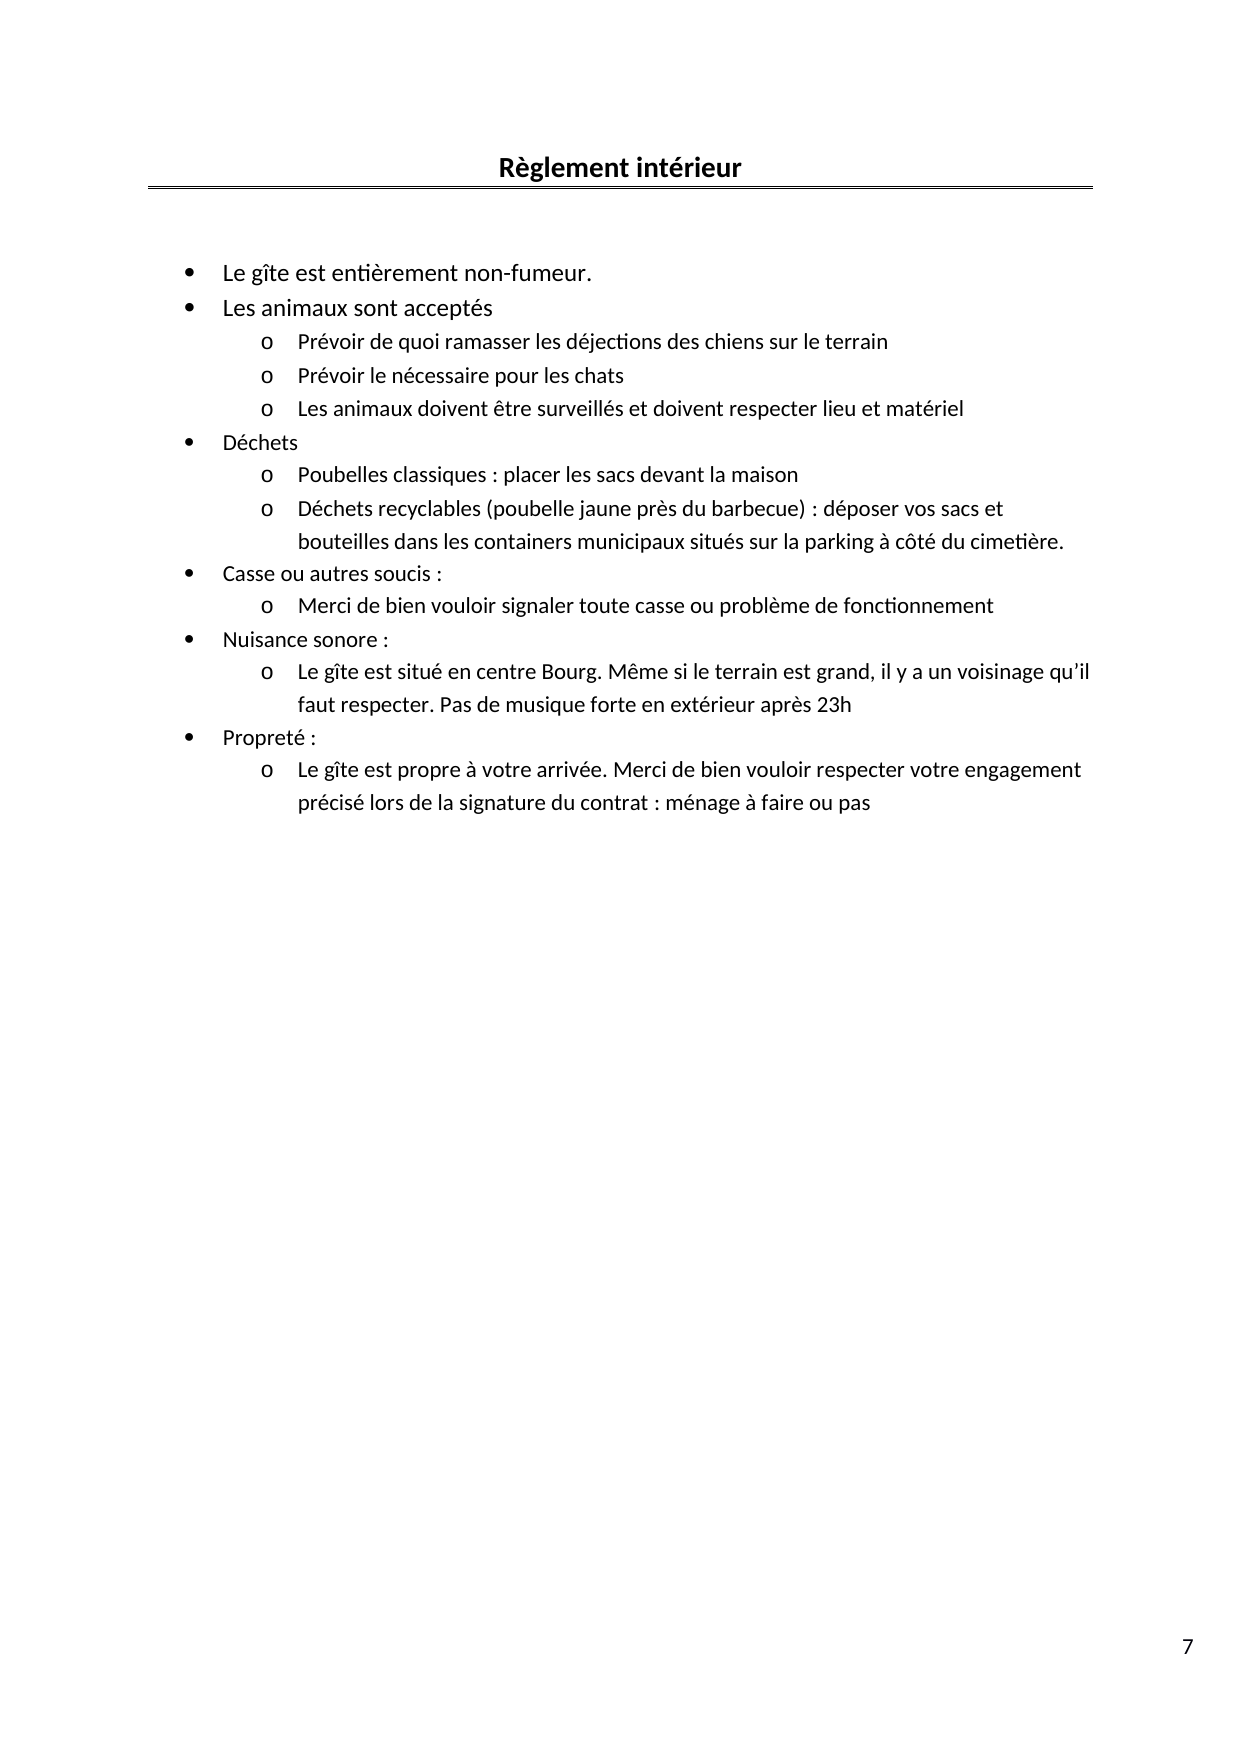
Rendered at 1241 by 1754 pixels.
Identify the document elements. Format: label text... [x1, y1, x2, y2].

list Le gîte est propre à votre arrivée. Merci de bien vouloir respecter votre engagement précisé lors de la signature du contrat : ménage à faire ou pas [260, 755, 1093, 816]
list Prévoir le nécessaire pour les chats [260, 361, 1093, 390]
list Nuisance sonore : [185, 625, 1093, 653]
list Propreté : [185, 723, 1093, 751]
list Prévoir de quoi ramasser les déjections des chiens sur le terrain [260, 327, 1093, 356]
list Déchets [185, 428, 1093, 456]
list Déchets recyclables (poubelle jaune près du barbecue) : déposer vos sacs et bouteilles dans les containers municipaux situés sur la parking à côté du cimetière. [260, 494, 1093, 555]
list Le gîte est situé en centre Bourg. Même si le terrain est grand, il y a un voisinage qu’il faut respecter. Pas de musique forte en extérieur après 23h [260, 657, 1093, 718]
list Les animaux sont acceptés [185, 292, 1093, 323]
list Merci de bien vouloir signaler toute casse ou problème de fonctionnement [260, 591, 1093, 621]
list Casse ou autres soucis : [185, 559, 1093, 587]
subtitle Le gîte est entièrement non-fumeur. [185, 257, 1093, 288]
text Règlement intérieur [148, 149, 1093, 186]
list Poubelles classiques : placer les sacs devant la maison [260, 460, 1093, 489]
list Les animaux doivent être surveillés et doivent respecter lieu et matériel [260, 394, 1093, 423]
